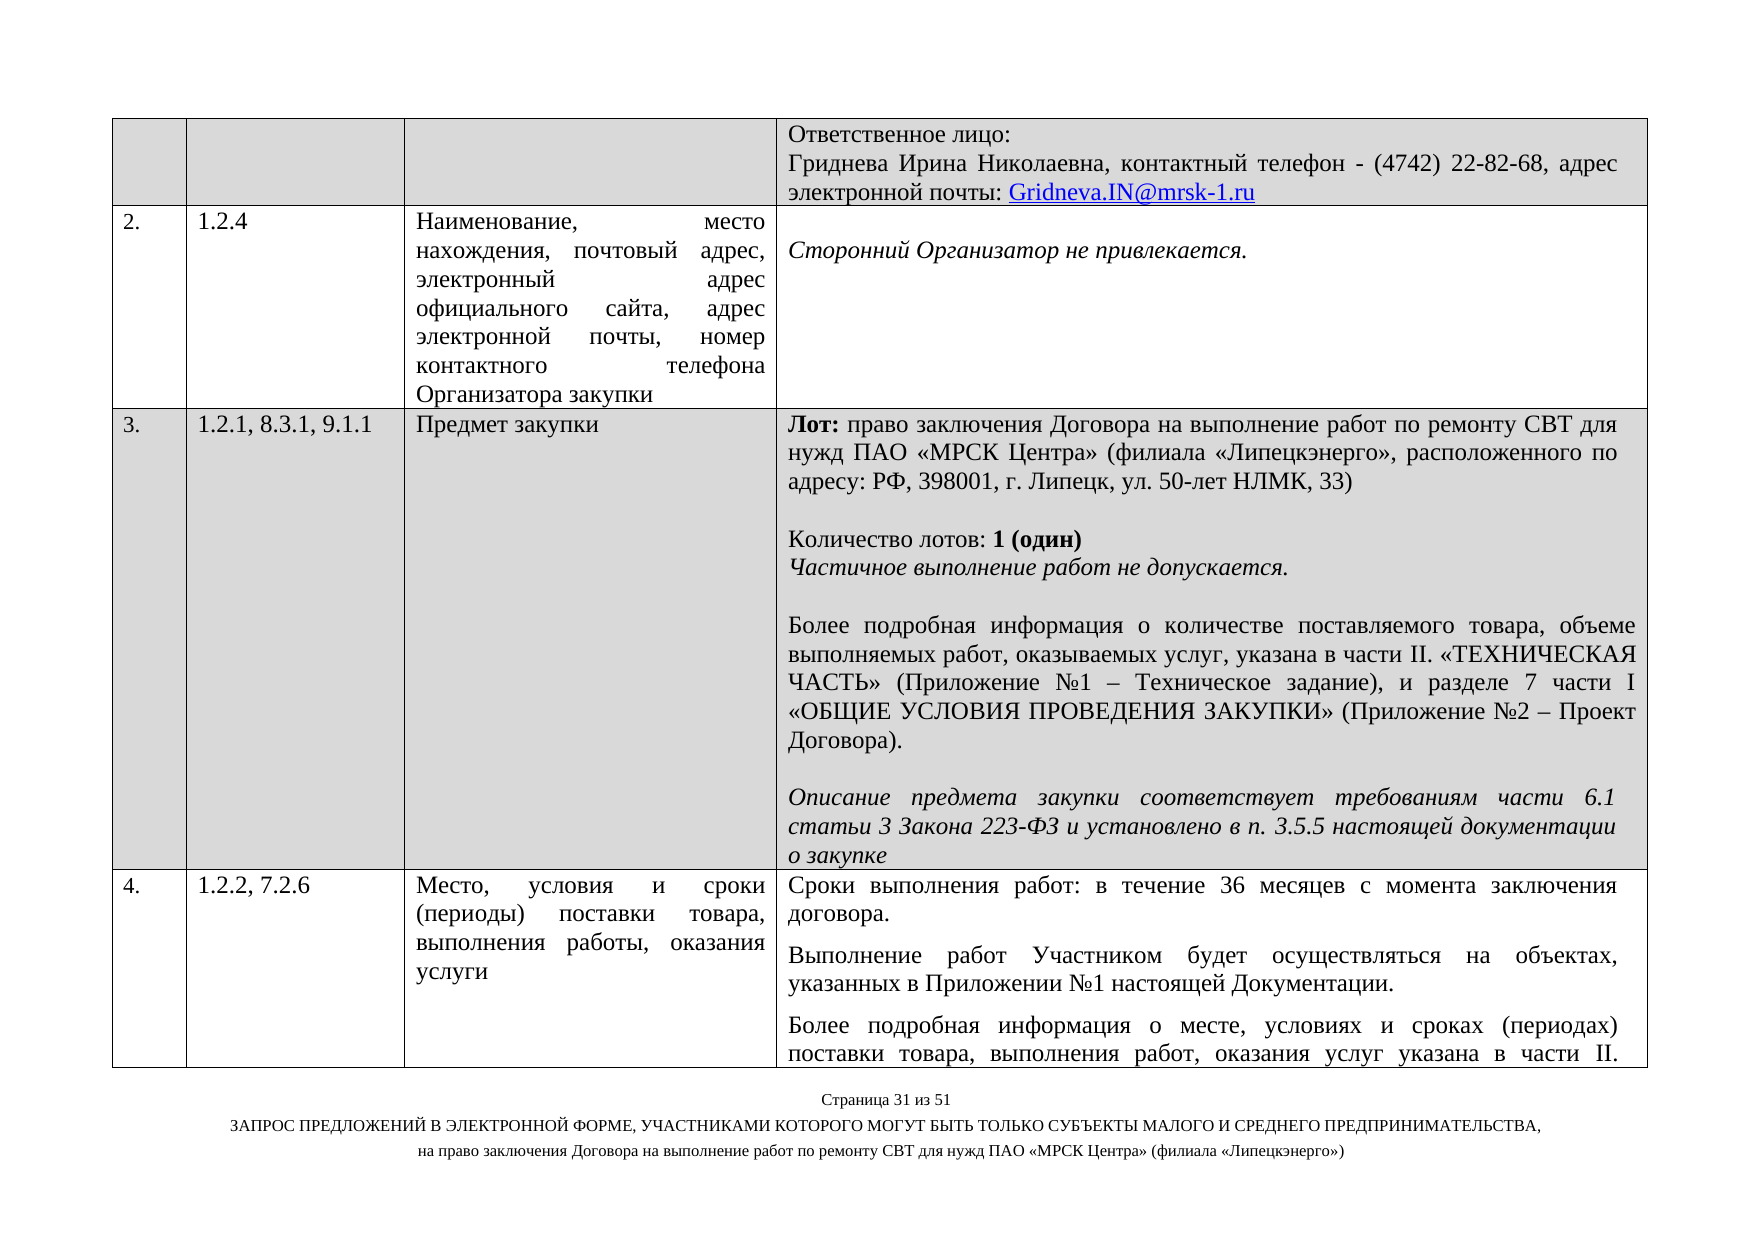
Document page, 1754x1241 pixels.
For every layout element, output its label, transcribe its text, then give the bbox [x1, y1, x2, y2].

table_cell [113, 870, 186, 1067]
table_cell [113, 119, 186, 205]
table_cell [777, 870, 1647, 1067]
table_cell [113, 206, 186, 408]
table_cell [113, 409, 186, 869]
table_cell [777, 119, 1647, 205]
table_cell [405, 119, 776, 205]
table_cell 1.2.4 [187, 206, 404, 408]
table_cell 1.2.1 [187, 119, 404, 205]
table_cell Предмет закупки [405, 409, 776, 869]
table_cell 1.2.2, 7.2.6 [187, 870, 404, 1067]
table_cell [405, 870, 776, 1067]
table_cell 1.2.1, 8.3.1, 9.1.1 [187, 409, 404, 869]
table_cell Лот: право заключения Договора на выполнение работ по ремонту СВТ для нужд ПАО «МРСК Центра» (филиала «Липецкэнерго», расположенного по адресу: РФ, 398001, г. Липецк, ул. 50-лет НЛМК, 33) Количество лотов: 1 (один) Частичное выполнение работ не допускается. Более подробная информация о количестве поставляемого товара, объеме выполняемых работ, оказываемых услуг, указана в части II. «ТЕХНИЧЕСКАЯ ЧАСТЬ» (Приложение №1 – Техническое задание), и разделе 7 части I «ОБЩИЕ УСЛОВИЯ ПРОВЕДЕНИЯ ЗАКУПКИ» (Приложение №2 – Проект Договора). Описание предмета закупки соответствует требованиям части 6.1 статьи 3 Закона 223-ФЗ и установлено в п. 3.5.5 настоящей документации о закупке [777, 409, 1647, 869]
table_cell Сторонний Организатор не привлекается. [777, 206, 1647, 408]
table_cell Наименование, место нахождения, почтовый адрес, электронный адрес официального сайта, адрес электронной почты, номер контактного телефона Организатора закупки [405, 206, 776, 408]
